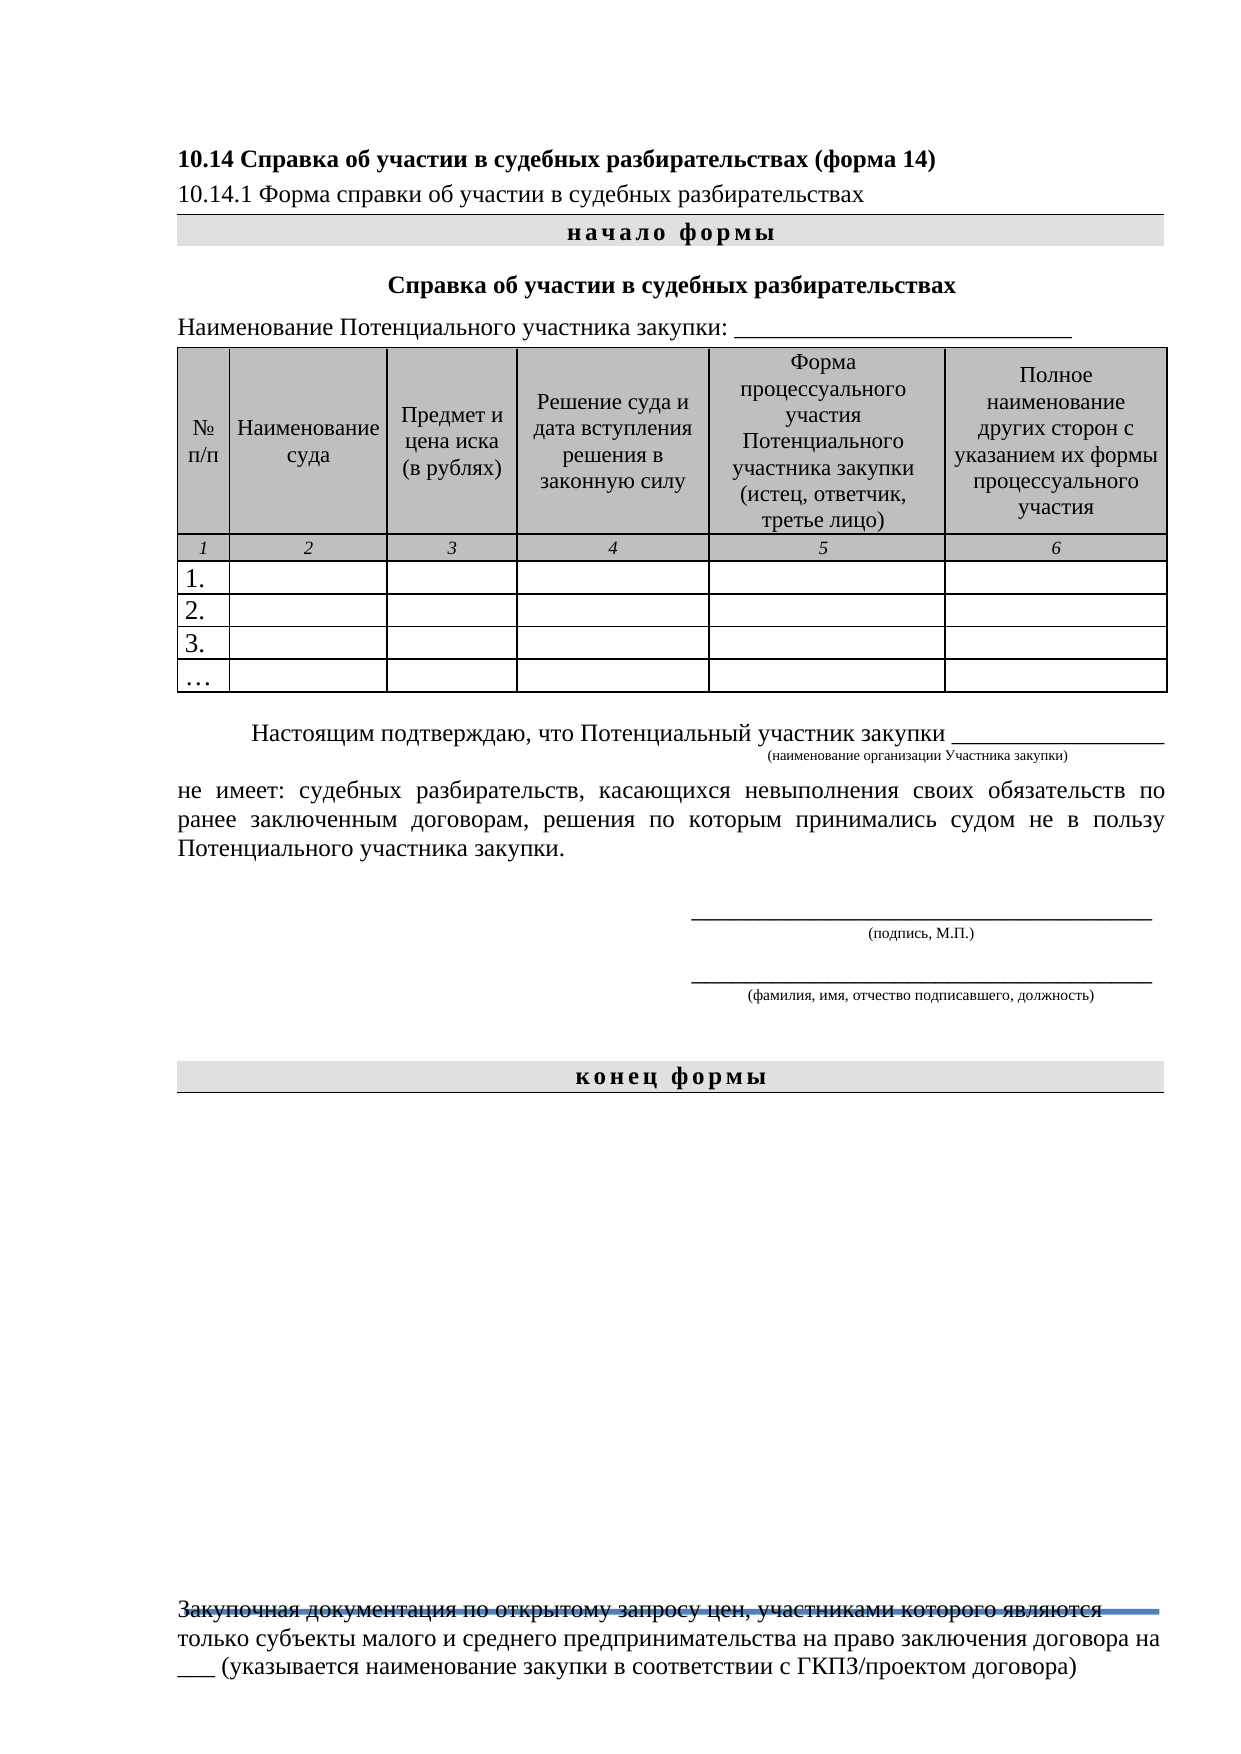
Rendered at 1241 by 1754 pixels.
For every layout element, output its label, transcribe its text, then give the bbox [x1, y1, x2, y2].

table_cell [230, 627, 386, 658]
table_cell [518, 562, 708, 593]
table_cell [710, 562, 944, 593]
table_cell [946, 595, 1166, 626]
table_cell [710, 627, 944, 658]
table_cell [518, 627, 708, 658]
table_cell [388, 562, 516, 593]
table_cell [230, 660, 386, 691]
text Настоящим подтверждаю, что Потенциальный участник закупки _________________ [177, 718, 1167, 746]
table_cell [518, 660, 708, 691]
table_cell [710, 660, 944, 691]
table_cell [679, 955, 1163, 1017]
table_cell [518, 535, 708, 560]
text (наименование организации Участника закупки) [767, 746, 1167, 775]
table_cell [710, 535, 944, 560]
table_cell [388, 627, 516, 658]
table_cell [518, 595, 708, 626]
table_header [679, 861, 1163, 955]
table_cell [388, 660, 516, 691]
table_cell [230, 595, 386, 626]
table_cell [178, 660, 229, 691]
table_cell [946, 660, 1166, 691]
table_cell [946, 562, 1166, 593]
text начало формы [177, 215, 1164, 246]
text 10.14.1 Форма справки об участии в судебных разбирательствах [177, 179, 1167, 207]
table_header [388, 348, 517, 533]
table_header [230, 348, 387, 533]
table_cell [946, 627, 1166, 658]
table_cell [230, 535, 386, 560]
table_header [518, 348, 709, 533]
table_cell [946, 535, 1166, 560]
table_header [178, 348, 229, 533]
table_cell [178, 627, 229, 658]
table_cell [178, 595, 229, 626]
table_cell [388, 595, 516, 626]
text конец формы [177, 1061, 1164, 1092]
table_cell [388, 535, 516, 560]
text не имеет: судебных разбирательств, касающихся невыполнения своих обязательств по ранее заключенным договорам, решения по которым принимались судом не в пользу Потенциального участника закупки. [177, 775, 1167, 861]
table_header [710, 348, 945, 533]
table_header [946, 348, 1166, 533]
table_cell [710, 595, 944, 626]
text Наименование Потенциального участника закупки: ___________________________ [177, 312, 1167, 341]
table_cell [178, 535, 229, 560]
text Справка об участии в судебных разбирательствах [177, 271, 1167, 299]
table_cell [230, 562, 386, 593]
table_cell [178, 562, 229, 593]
text 10.14 Справка об участии в судебных разбирательствах (форма 14) [177, 144, 1167, 172]
